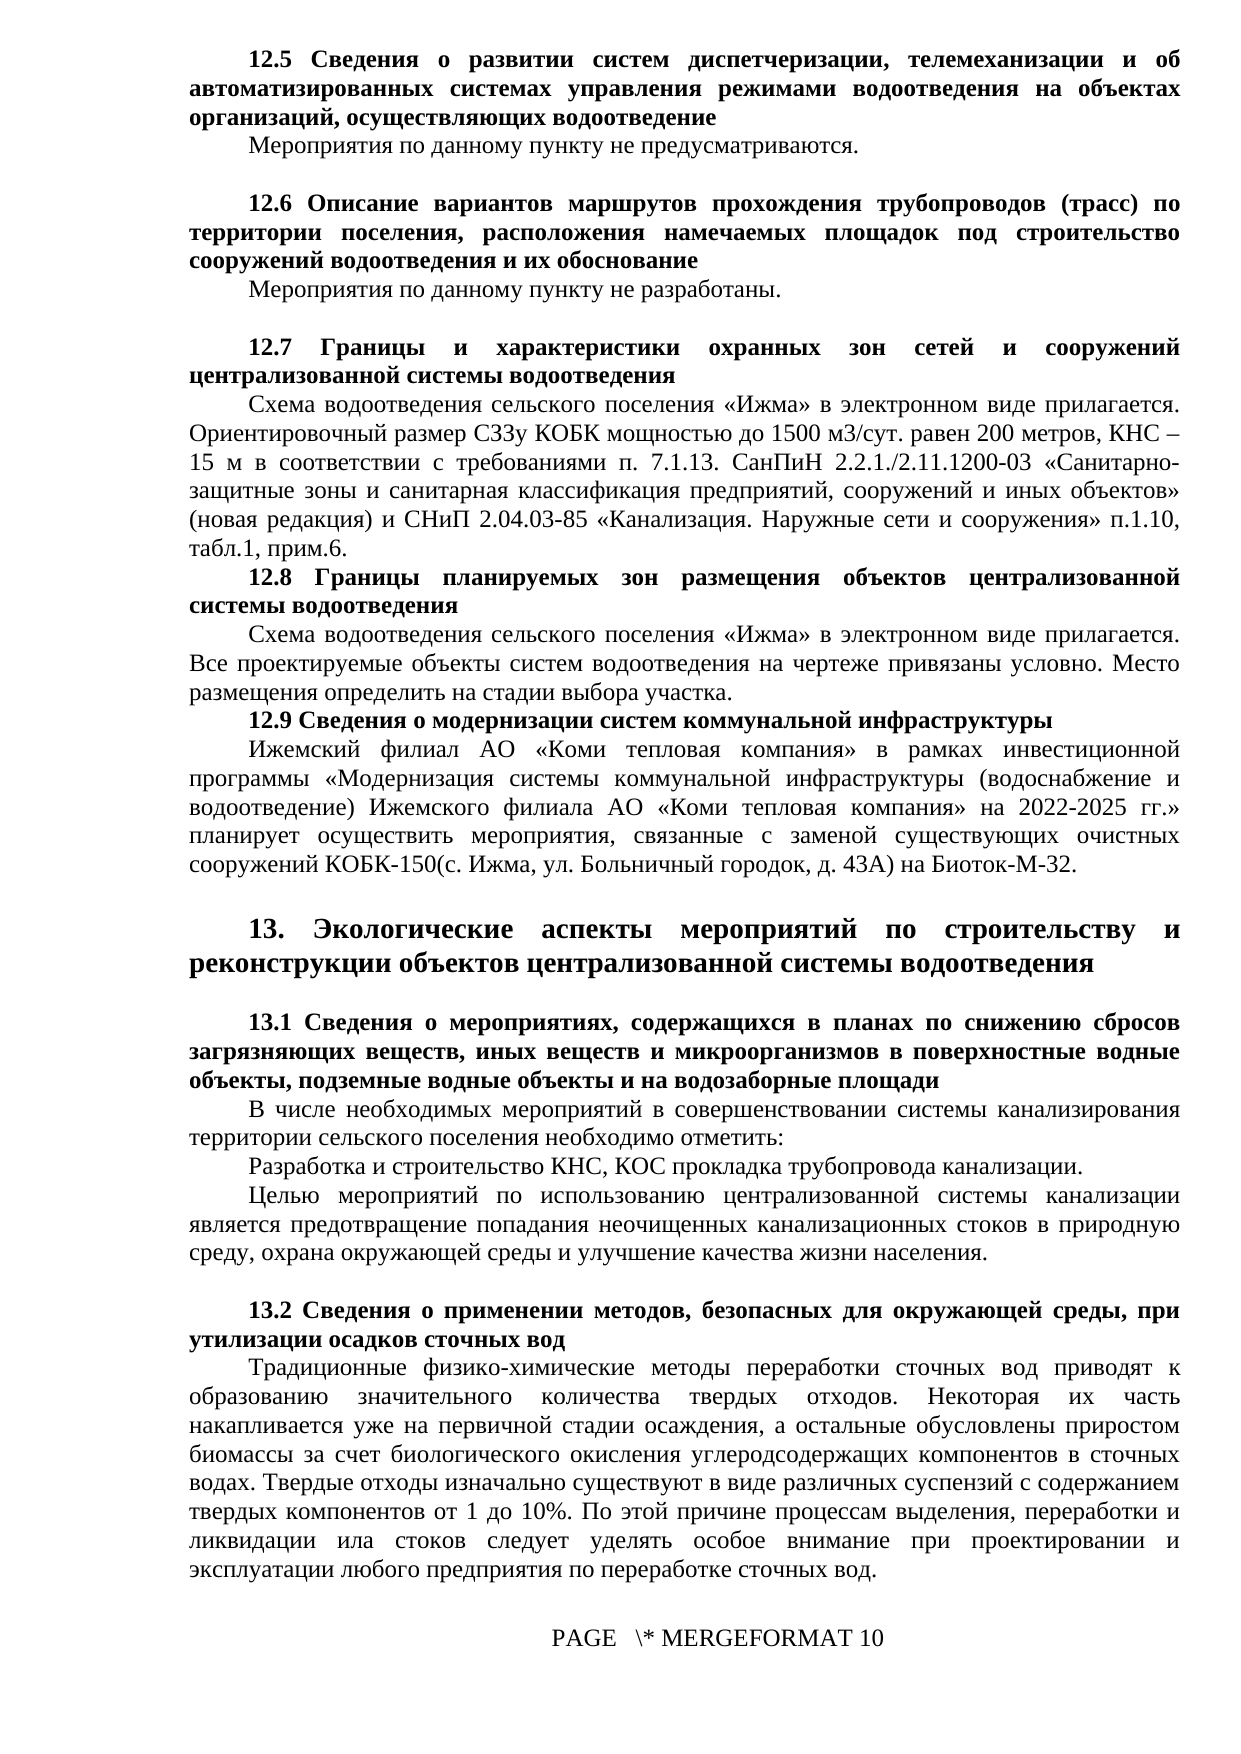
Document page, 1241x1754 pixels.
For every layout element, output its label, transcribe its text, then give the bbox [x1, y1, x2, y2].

text Мероприятия по данному пункту не разработаны. [189, 274, 1181, 303]
text 12.8 Границы планируемых зон размещения объектов централизованной системы водоотведения [189, 562, 1181, 619]
text 12.9 Сведения о модернизации систем коммунальной инфраструктуры [189, 706, 1181, 734]
text 13. Экологические аспекты мероприятий по строительству и реконструкции объектов централизованной системы водоотведения [189, 912, 1181, 979]
list В числе необходимых мероприятий в совершенствовании системы канализирования территории сельского поселения необходимо отметить: [189, 1094, 1181, 1151]
text Целью мероприятий по использованию централизованной системы канализации является предотвращение попадания неочищенных канализационных стоков в природную среду, охрана окружающей среды и улучшение качества жизни населения. [189, 1180, 1181, 1266]
text 12.7 Границы и характеристики охранных зон сетей и сооружений централизованной системы водоотведения [189, 332, 1181, 389]
text Традиционные физико-химические методы переработки сточных вод приводят к образованию значительного количества твердых отходов. Некоторая их часть накапливается уже на первичной стадии осаждения, а остальные обусловлены приростом биомассы за счет биологического окисления углеродсодержащих компонентов в сточных водах. Твердые отходы изначально существуют в виде различных суспензий с содержанием твердых компонентов от 1 до 10%. По этой причине процессам выделения, переработки и ликвидации ила стоков следует уделять особое внимание при проектировании и эксплуатации любого предприятия по переработке сточных вод. [189, 1352, 1181, 1582]
text Схема водоотведения сельского поселения «Ижма» в электронном виде прилагается. Все проектируемые объекты систем водоотведения на чертеже привязаны условно. Место размещения определить на стадии выбора участка. [189, 619, 1181, 706]
text Схема водоотведения сельского поселения «Ижма» в электронном виде прилагается. Ориентировочный размер СЗЗу КОБК мощностью до 1500 м3/сут. равен 200 метров, КНС – 15 м в соответствии с требованиями п. 7.1.13. СанПиН 2.2.1./2.11.1200-03 «Санитарно-защитные зоны и санитарная классификация предприятий, сооружений и иных объектов» (новая редакция) и СНиП 2.04.03-85 «Канализация. Наружные сети и сооружения» п.1.10, табл.1, прим.6. [189, 389, 1181, 562]
text 13.1 Сведения о мероприятиях, содержащихся в планах по снижению сбросов загрязняющих веществ, иных веществ и микроорганизмов в поверхностные водные объекты, подземные водные объекты и на водозаборные площади [189, 1007, 1181, 1094]
text 12.6 Описание вариантов маршрутов прохождения трубопроводов (трасс) по территории поселения, расположения намечаемых площадок под строительство сооружений водоотведения и их обоснование [189, 188, 1181, 274]
text 12.5 Сведения о развитии систем диспетчеризации, телемеханизации и об автоматизированных системах управления режимами водоотведения на объектах организаций, осуществляющих водоотведение [189, 44, 1181, 131]
list Мероприятия по данному пункту не предусматриваются. [248, 131, 1181, 159]
text 13.2 Сведения о применении методов, безопасных для окружающей среды, при утилизации осадков сточных вод [189, 1295, 1181, 1352]
text Ижемский филиал АО «Коми тепловая компания» в рамках инвестиционной программы «Модернизация системы коммунальной инфраструктуры (водоснабжение и водоотведение) Ижемского филиала АО «Коми тепловая компания» на 2022-2025 гг.» планирует осуществить мероприятия, связанные с заменой существующих очистных сооружений КОБК-150(с. Ижма, ул. Больничный городок, д. 43А) на Биоток-М-32. [189, 734, 1181, 878]
list Разработка и строительство КНС, КОС прокладка трубопровода канализации. [248, 1151, 1181, 1180]
